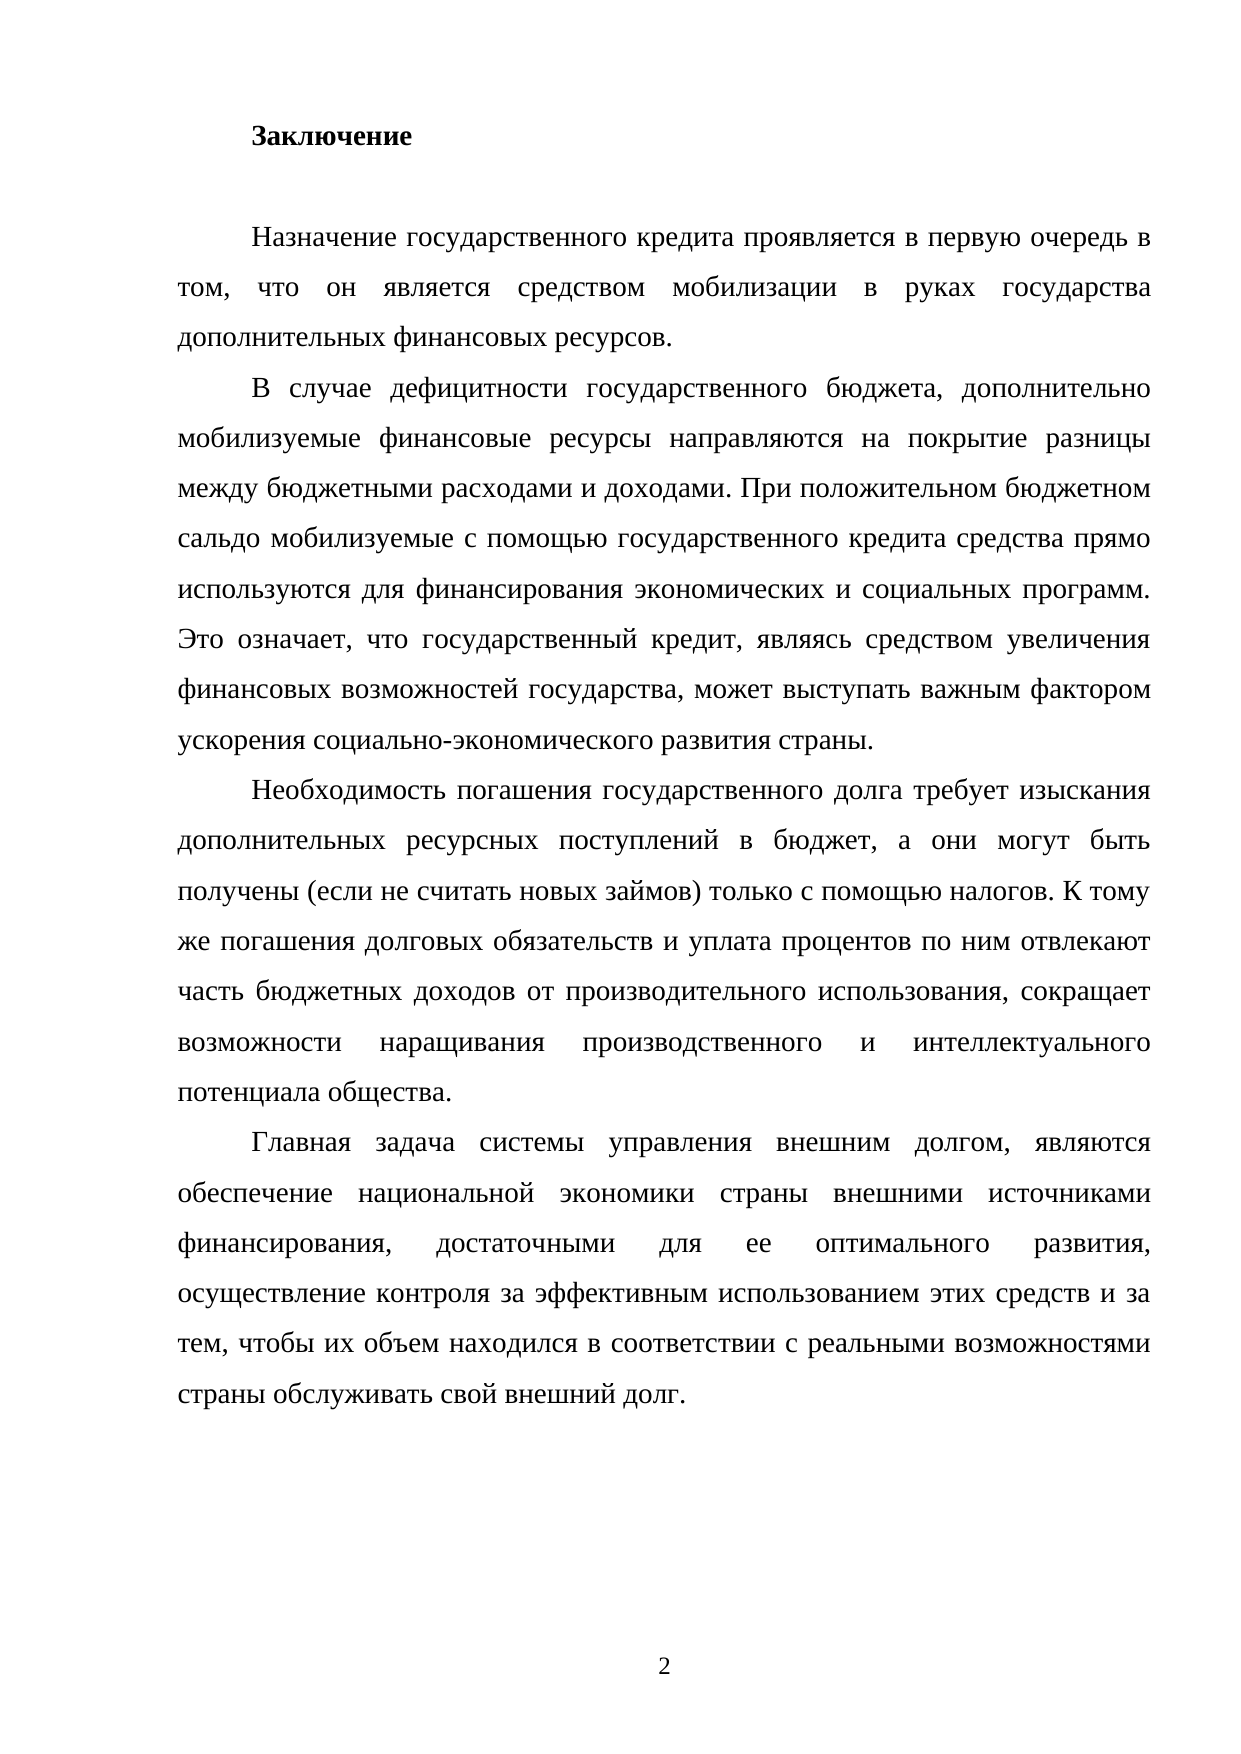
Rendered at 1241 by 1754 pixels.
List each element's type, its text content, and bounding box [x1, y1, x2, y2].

text В случае дефицитности государственного бюджета, дополнительно мобилизуемые финансовые ресурсы направляются на покрытие разницы между бюджетными расходами и доходами. При положительном бюджетном сальдо мобилизуемые с помощью государственного кредита средства прямо используются для финансирования экономических и социальных программ. Это означает, что государственный кредит, являясь средством увеличения финансовых возможностей государства, может выступать важным фактором ускорения социально-экономического развития страны. [177, 370, 1152, 755]
text Назначение государственного кредита проявляется в первую очередь в том, что он является средством мобилизации в руках государства дополнительных финансовых ресурсов. [177, 219, 1152, 353]
text Главная задача системы управления внешним долгом, являются обеспечение национальной экономики страны внешними источниками финансирования, достаточными для ее оптимального развития, осуществление контроля за эффективным использованием этих средств и за тем, чтобы их объем находился в соответствии с реальными возможностями страны обслуживать свой внешний долг. [177, 1124, 1152, 1409]
text Заключение [177, 118, 1152, 152]
text Необходимость погашения государственного долга требует изыскания дополнительных ресурсных поступлений в бюджет, а они могут быть получены (если не считать новых займов) только с помощью налогов. К тому же погашения долговых обязательств и уплата процентов по ним отвлекают часть бюджетных доходов от производительного использования, сокращает возможности наращивания производственного и интеллектуального потенциала общества. [177, 772, 1152, 1108]
